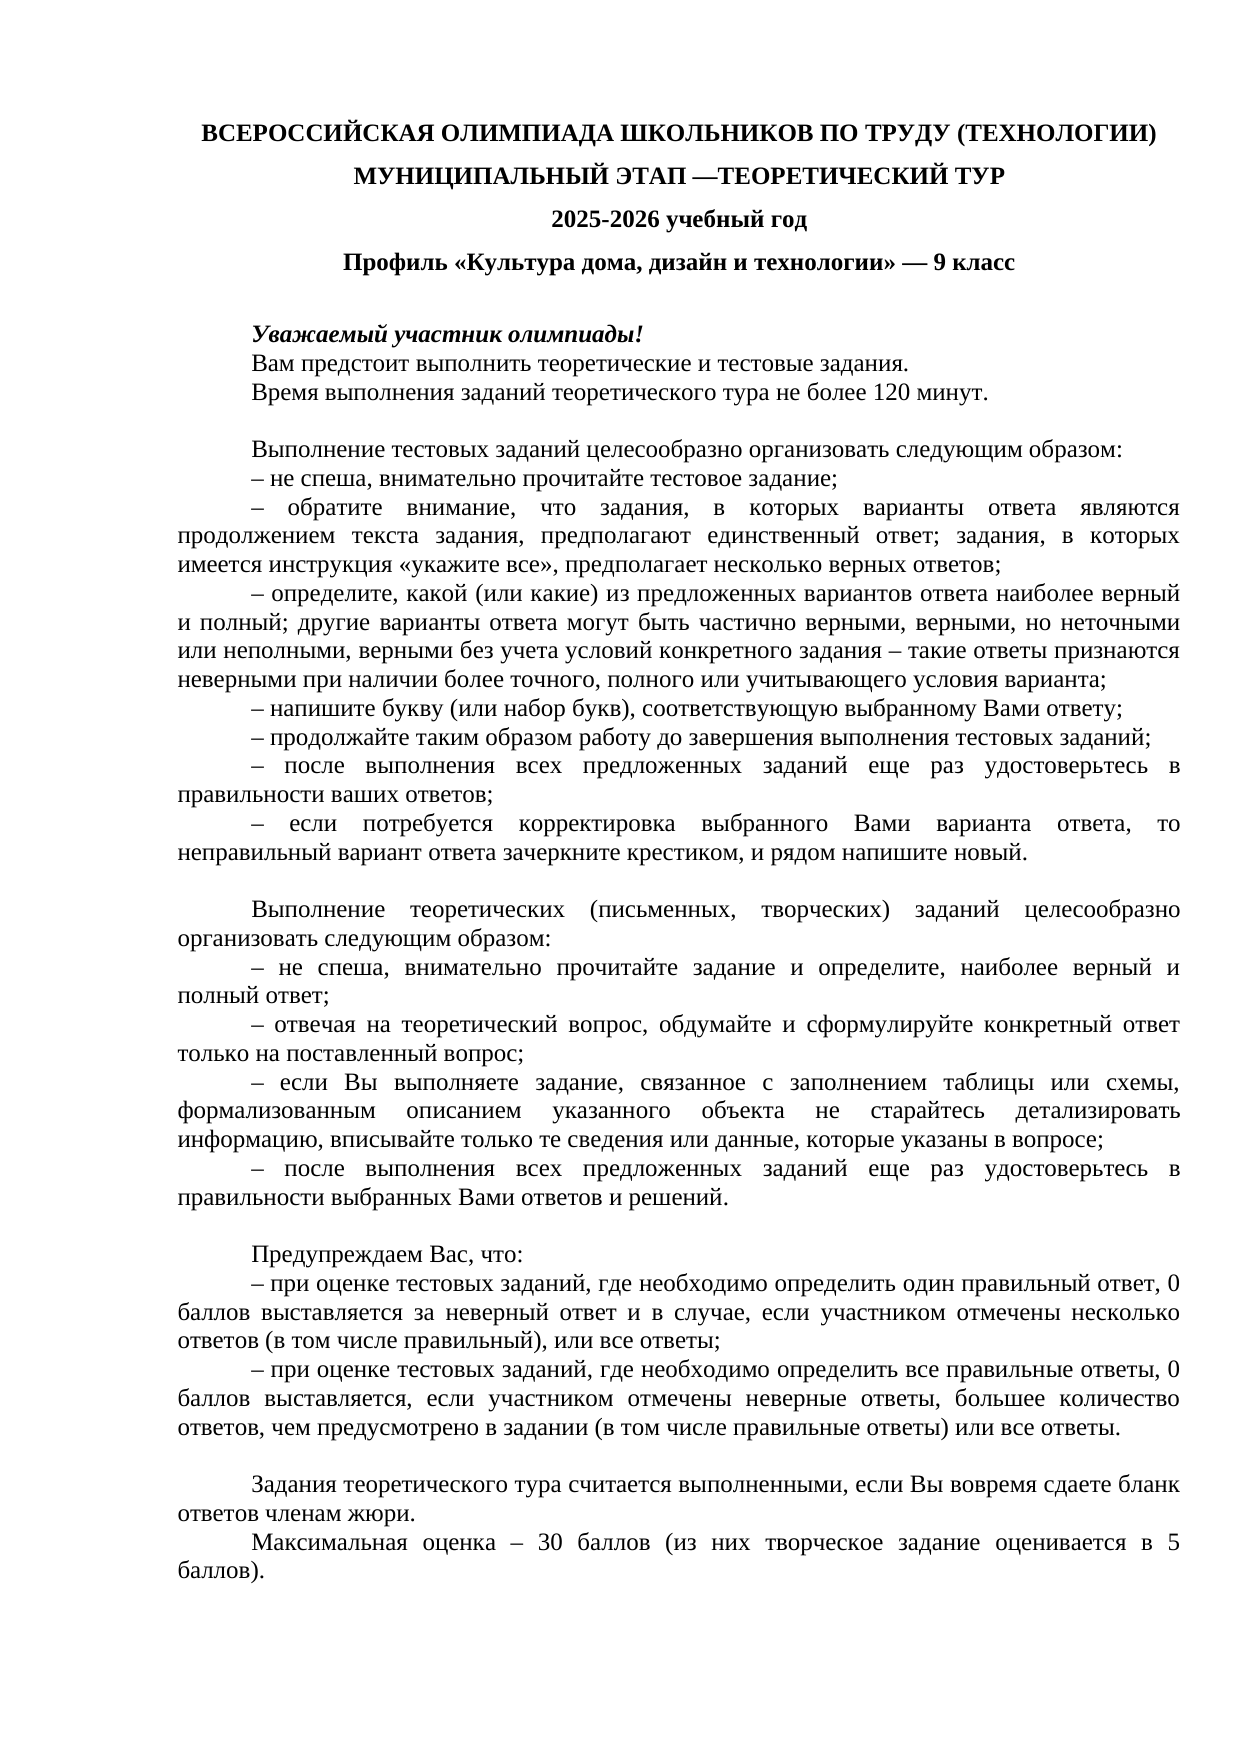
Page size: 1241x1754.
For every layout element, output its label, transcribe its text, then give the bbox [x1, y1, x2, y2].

text 2025-2026 учебный год [177, 204, 1181, 233]
text Задания теоретического тура считается выполненными, если Вы вовремя сдаете бланк ответов членам жюри. [177, 1469, 1181, 1527]
text – после выполнения всех предложенных заданий еще раз удостоверьтесь в правильности ваших ответов; [177, 751, 1181, 808]
text Максимальная оценка – 30 баллов (из них творческое задание оценивается в 5 баллов). [177, 1527, 1181, 1584]
text Выполнение теоретических (письменных, творческих) заданий целесообразно организовать следующим образом: [177, 894, 1181, 952]
text Время выполнения заданий теоретического тура не более 120 минут. [177, 377, 1181, 406]
text ВСЕРОССИЙСКАЯ ОЛИМПИАДА ШКОЛЬНИКОВ ПО ТРУДУ (ТЕХНОЛОГИИ) [177, 118, 1181, 147]
text – продолжайте таким образом работу до завершения выполнения тестовых заданий; [177, 722, 1181, 751]
text Профиль «Культура дома, дизайн и технологии» ― 9 класс [177, 247, 1181, 276]
text – при оценке тестовых заданий, где необходимо определить один правильный ответ, 0 баллов выставляется за неверный ответ и в случае, если участником отмечены несколько ответов (в том числе правильный), или все ответы; [177, 1268, 1181, 1354]
text Уважаемый участник олимпиады! [177, 319, 1181, 348]
text Вам предстоит выполнить теоретические и тестовые задания. [177, 348, 1181, 377]
text Предупреждаем Вас, что: [177, 1239, 1181, 1268]
text – после выполнения всех предложенных заданий еще раз удостоверьтесь в правильности выбранных Вами ответов и решений. [177, 1153, 1181, 1211]
text – при оценке тестовых заданий, где необходимо определить все правильные ответы, 0 баллов выставляется, если участником отмечены неверные ответы, большее количество ответов, чем предусмотрено в задании (в том числе правильные ответы) или все ответы. [177, 1354, 1181, 1441]
text Выполнение тестовых заданий целесообразно организовать следующим образом: [177, 434, 1181, 463]
text МУНИЦИПАЛЬНЫЙ ЭТАП ―ТЕОРЕТИЧЕСКИЙ ТУР [177, 161, 1181, 190]
text – определите, какой (или какие) из предложенных вариантов ответа наиболее верный и полный; другие варианты ответа могут быть частично верными, верными, но неточными или неполными, верными без учета условий конкретного задания – такие ответы признаются неверными при наличии более точного, полного или учитывающего условия варианта; [177, 578, 1181, 693]
text – если Вы выполняете задание, связанное с заполнением таблицы или схемы, формализованным описанием указанного объекта не старайтесь детализировать информацию, вписывайте только те сведения или данные, которые указаны в вопросе; [177, 1067, 1181, 1153]
text – не спеша, внимательно прочитайте задание и определите, наиболее верный и полный ответ; [177, 952, 1181, 1009]
text – если потребуется корректировка выбранного Вами варианта ответа, то неправильный вариант ответа зачеркните крестиком, и рядом напишите новый. [177, 808, 1181, 866]
text – напишите букву (или набор букв), соответствующую выбранному Вами ответу; [177, 693, 1181, 722]
text – обратите внимание, что задания, в которых варианты ответа являются продолжением текста задания, предполагают единственный ответ; задания, в которых имеется инструкция «укажите все», предполагает несколько верных ответов; [177, 492, 1181, 578]
text – не спеша, внимательно прочитайте тестовое задание; [177, 463, 1181, 492]
text – отвечая на теоретический вопрос, обдумайте и сформулируйте конкретный ответ только на поставленный вопрос; [177, 1009, 1181, 1067]
